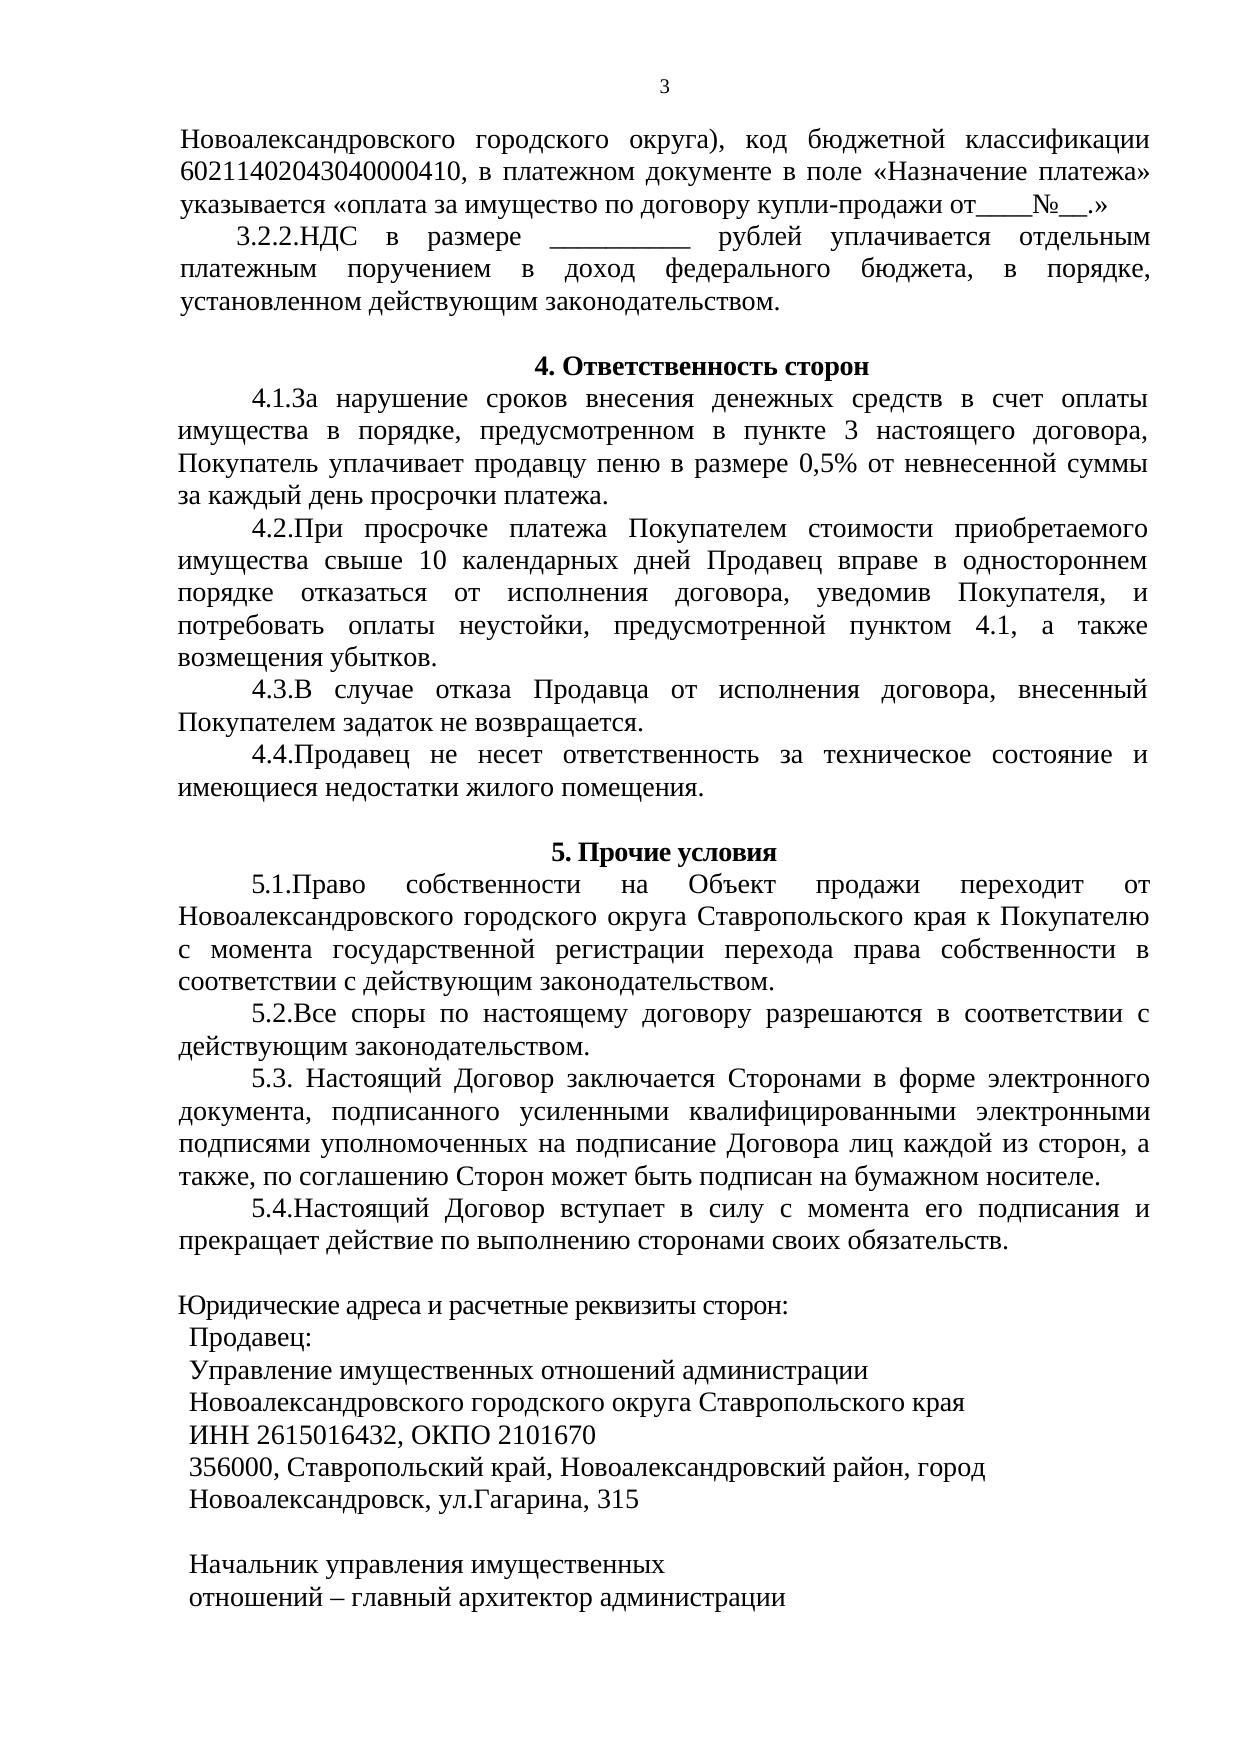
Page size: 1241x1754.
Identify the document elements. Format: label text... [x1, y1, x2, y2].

text 5.3. Настоящий Договор заключается Сторонами в форме электронного документа, подписанного усиленными квалифицированными электронными подписями уполномоченных на подписание Договора лиц каждой из сторон, а также, по соглашению Сторон может быть подписан на бумажном носителе. [179, 1061, 1152, 1191]
text Юридические адреса и расчетные реквизиты сторон: [177, 1288, 1152, 1321]
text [180, 122, 1152, 219]
text 4.2.При просрочке платежа Покупателем стоимости приобретаемого имущества свыше 10 календарных дней Продавец вправе в одностороннем порядке отказаться от исполнения договора, уведомив Покупателя, и потребовать оплаты неустойки, предусмотренной пунктом 4.1, а также возмещения убытков. [177, 511, 1149, 673]
text 5. Прочие условия [177, 834, 1152, 867]
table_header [177, 1321, 1148, 1612]
text 4. Ответственность сторон [252, 349, 1152, 381]
text 4.1.За нарушение сроков внесения денежных средств в счет оплаты имущества в порядке, предусмотренном в пункте 3 настоящего договора, Покупатель уплачивает продавцу пеню в размере 0,5% от невнесенной суммы за каждый день просрочки платежа. [177, 381, 1149, 511]
text 5.4.Настоящий Договор вступает в силу с момента его подписания и прекращает действие по выполнению сторонами своих обязательств. [179, 1191, 1152, 1256]
text 5.2.Все споры по настоящему договору разрешаются в соответствии с действующим законодательством. [178, 997, 1151, 1061]
text 4.4.Продавец не несет ответственность за техническое состояние и имеющиеся недостатки жилого помещения. [177, 737, 1149, 802]
text 3.2.2.НДС в размере __________ рублей уплачивается отдельным платежным поручением в доход федерального бюджета, в порядке, установленном действующим законодательством. [180, 219, 1152, 316]
text 5.1.Право собственности на Объект продажи переходит от Новоалександровского городского округа Ставропольского края к Покупателю с момента государственной регистрации перехода права собственности в соответствии с действующим законодательством. [178, 867, 1151, 997]
text 4.3.В случае отказа Продавца от исполнения договора, внесенный Покупателем задаток не возвращается. [177, 673, 1149, 737]
